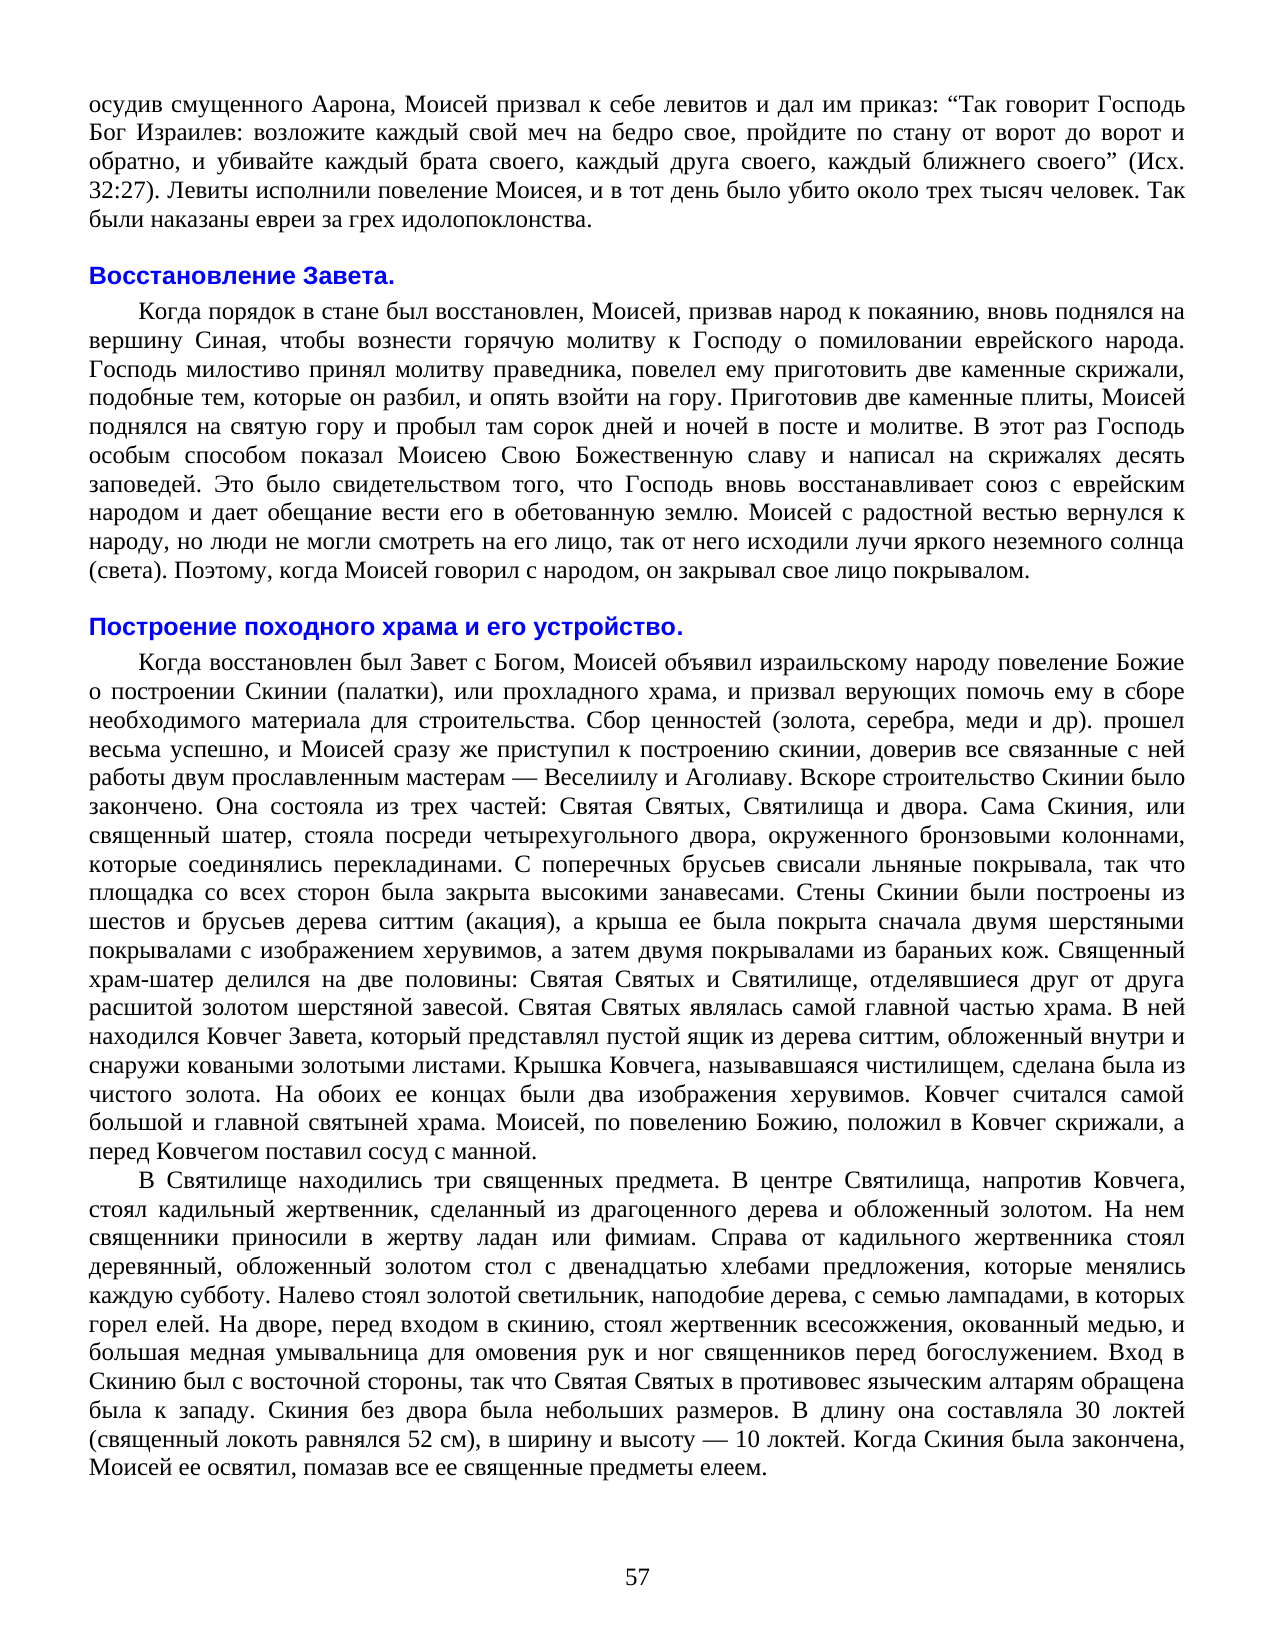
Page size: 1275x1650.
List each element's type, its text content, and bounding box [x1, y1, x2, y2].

text В Святилище находились три священных предмета. В центре Святилища, напротив Ковчега, стоял кадильный жертвенник, сделанный из драгоценного дерева и обложенный золотом. На нем священники приносили в жертву ладан или фимиам. Справа от кадильного жертвенника стоял деревянный, обложенный золотом стол с двенадцатью хлебами предложения, которые менялись каждую субботу. Налево стоял золотой светильник, наподобие дерева, с семью лампадами, в которых горел елей. На дворе, перед входом в скинию, стоял жертвенник всесожжения, окованный медью, и большая медная умывальница для омовения рук и ног священников перед богослужением. Вход в Скинию был с восточной стороны, так что Святая Святых в противовес языческим алтарям обращена была к западу. Скиния без двора была небольших размеров. В длину она составляла 30 локтей (священный локоть равнялся 52 см), в ширину и высоту — 10 локтей. Когда Скиния была закончена, Моисей ее освятил, помазав все ее священные предметы елеем. [89, 1165, 1186, 1481]
text Когда порядок в стане был восстановлен, Моисей, призвав народ к покаянию, вновь поднялся на вершину Синая, чтобы вознести горячую молитву к Господу о помиловании еврейского народа. Господь милостиво принял молитву праведника, повелел ему приготовить две каменные скрижали, подобные тем, которые он разбил, и опять взойти на гору. Приготовив две каменные плиты, Моисей поднялся на святую гору и пробыл там сорок дней и ночей в посте и молитве. В этот раз Господь особым способом показал Моисею Свою Божественную славу и написал на скрижалях десять заповедей. Это было свидетельством того, что Господь вновь восстанавливает союз с еврейским народом и дает обещание вести его в обетованную землю. Моисей с радостной вестью вернулся к народу, но люди не могли смотреть на его лицо, так от него исходили лучи яркого неземного солнца (света). Поэтому, когда Моисей говорил с народом, он закрывал свое лицо покрывалом. [89, 296, 1186, 584]
text Когда восстановлен был Завет с Богом, Моисей объявил израильскому народу повеление Божие о построении Скинии (палатки), или прохладного храма, и призвал верующих помочь ему в сборе необходимого материала для строительства. Сбор ценностей (золота, серебра, меди и др). прошел весьма успешно, и Моисей сразу же приступил к построению скинии, доверив все связанные с ней работы двум прославленным мастерам — Веселиилу и Аголиаву. Вскоре строительство Скинии было закончено. Она состояла из трех частей: Святая Святых, Святилища и двора. Сама Скиния, или священный шатер, стояла посреди четырехугольного двора, окруженного бронзовыми колоннами, которые соединялись перекладинами. С поперечных брусьев свисали льняные покрывала, так что площадка со всех сторон была закрыта высокими занавесами. Стены Скинии были построены из шестов и брусьев дерева ситтим (акация), а крыша ее была покрыта сначала двумя шерстяными покрывалами с изображением херувимов, а затем двумя покрывалами из бараньих кож. Священный храм-шатер делился на две половины: Святая Святых и Святилище, отделявшиеся друг от друга расшитой золотом шерстяной завесой. Святая Святых являлась самой главной частью храма. В ней находился Ковчег Завета, который представлял пустой ящик из дерева ситтим, обложенный внутри и снаружи коваными золотыми листами. Крышка Ковчега, называвшаяся чистилищем, сделана была из чистого золота. На обоих ее концах были два изображения херувимов. Ковчег считался самой большой и главной святыней храма. Моисей, по повелению Божию, положил в Ковчег скрижали, а перед Ковчегом поставил сосуд с манной. [89, 647, 1186, 1165]
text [89, 89, 1186, 232]
subtitle Восстановление Завета. [89, 261, 1186, 290]
subtitle Построение походного храма и его устройство. [89, 612, 1186, 641]
